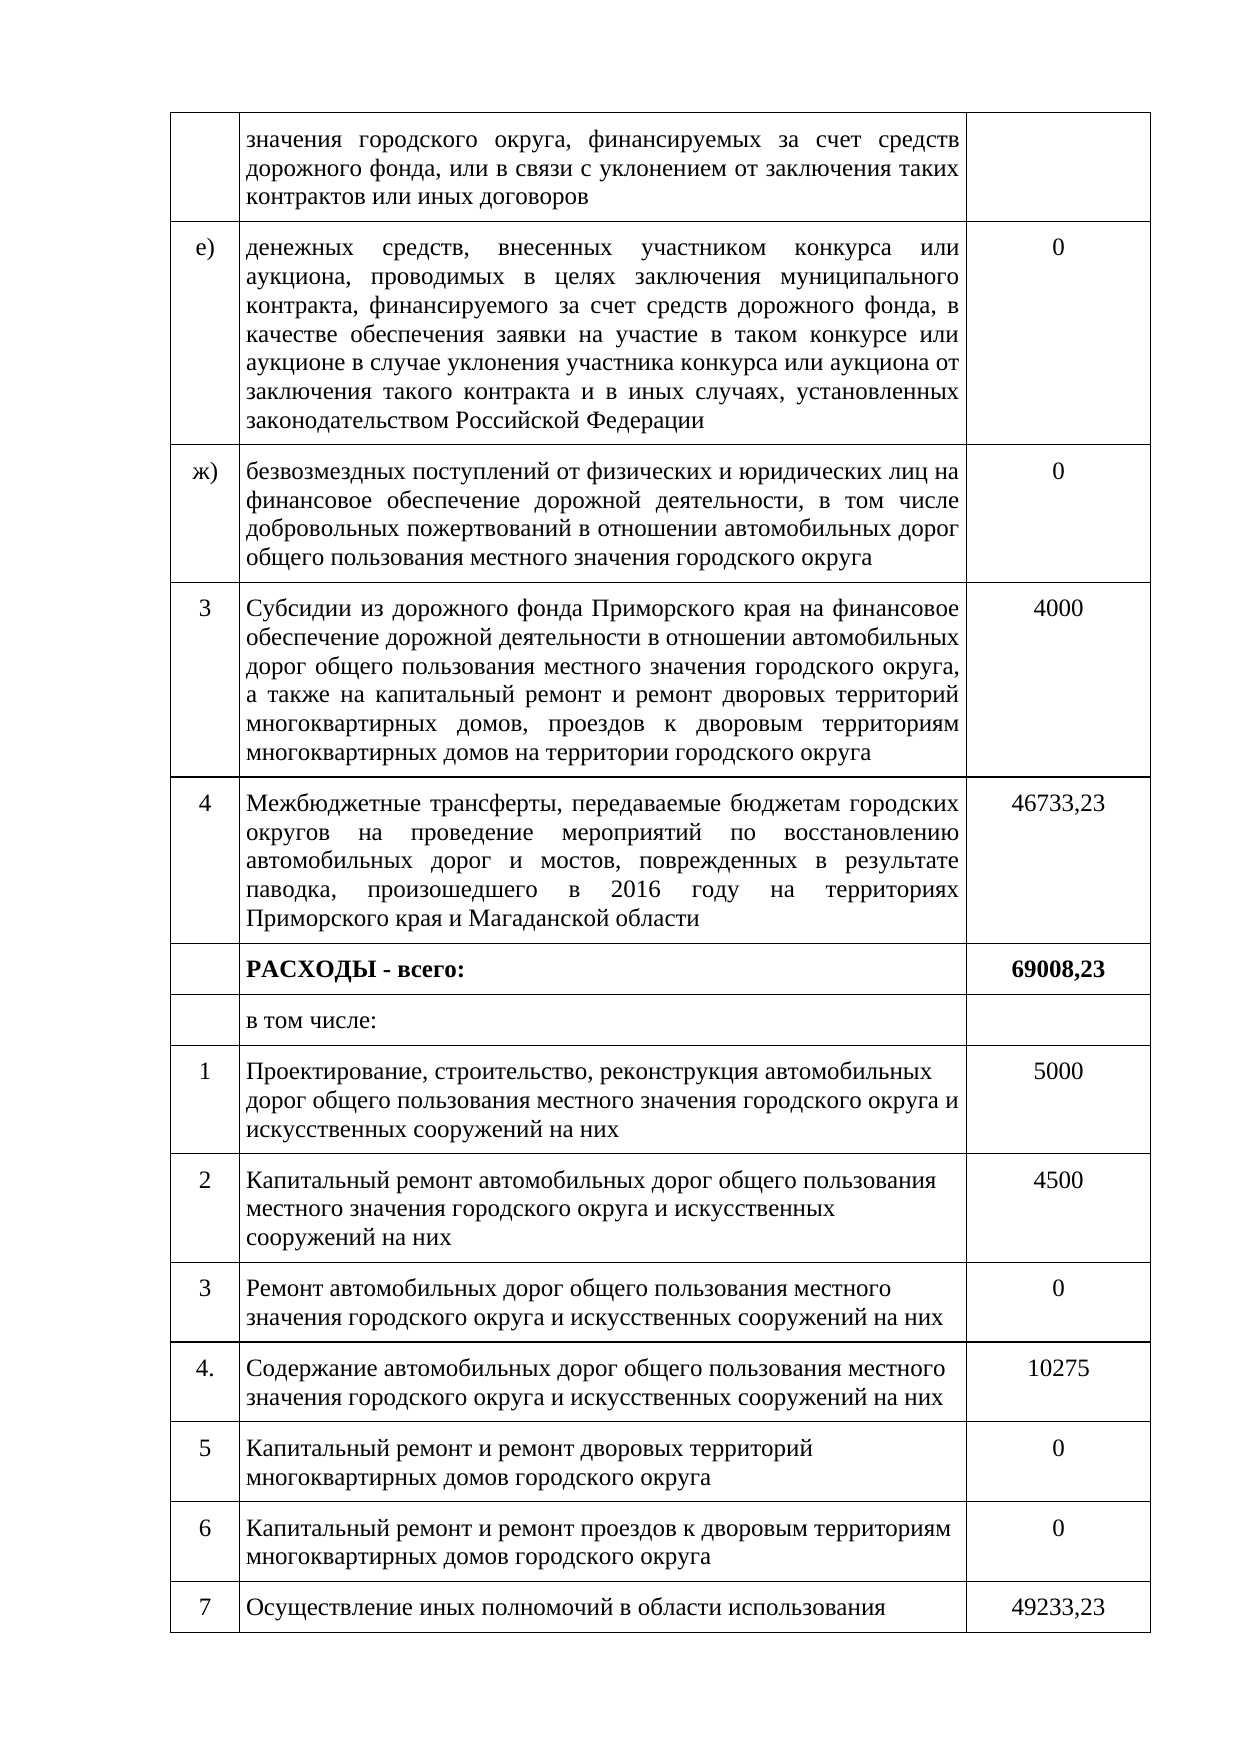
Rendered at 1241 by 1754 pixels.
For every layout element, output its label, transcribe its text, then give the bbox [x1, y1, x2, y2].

table_cell в том числе: [240, 995, 966, 1044]
table_cell ж) [171, 445, 239, 582]
table_cell 3 [171, 583, 239, 776]
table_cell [240, 113, 966, 221]
table_cell 7 [171, 1582, 239, 1632]
table_cell 0 [967, 113, 1150, 221]
table_cell [171, 944, 239, 993]
table_cell 4000 [967, 583, 1150, 776]
table_cell 69008,23 [967, 944, 1150, 993]
table_cell Капитальный ремонт и ремонт проездов к дворовым территориям многоквартирных домов городского округа [240, 1502, 966, 1581]
table_cell 0 [967, 1263, 1150, 1341]
table_cell 0 [967, 1422, 1150, 1501]
table_cell 4500 [967, 1154, 1150, 1262]
table_cell Субсидии из дорожного фонда Приморского края на финансовое обеспечение дорожной деятельности в отношении автомобильных дорог общего пользования местного значения городского округа, а также на капитальный ремонт и ремонт дворовых территорий многоквартирных домов, проездов к дворовым территориям многоквартирных домов на территории городского округа [240, 583, 966, 776]
table_cell Проектирование, строительство, реконструкция автомобильных дорог общего пользования местного значения городского округа и искусственных сооружений на них [240, 1046, 966, 1153]
table_cell денежных средств, внесенных участником конкурса или аукциона, проводимых в целях заключения муниципального контракта, финансируемого за счет средств дорожного фонда, в качестве обеспечения заявки на участие в таком конкурсе или аукционе в случае уклонения участника конкурса или аукциона от заключения такого контракта и в иных случаях, установленных законодательством Российской Федерации [240, 222, 966, 444]
table_cell РАСХОДЫ - всего: [240, 944, 966, 993]
table_cell [967, 995, 1150, 1044]
table_cell е) [171, 222, 239, 444]
table_cell 4. [171, 1343, 239, 1421]
table_cell Ремонт автомобильных дорог общего пользования местного значения городского округа и искусственных сооружений на них [240, 1263, 966, 1341]
table_cell д) [171, 113, 239, 221]
table_cell Содержание автомобильных дорог общего пользования местного значения городского округа и искусственных сооружений на них [240, 1343, 966, 1421]
table_cell 4 [171, 778, 239, 942]
table_cell 0 [967, 222, 1150, 444]
table_cell 10275 [967, 1343, 1150, 1421]
table_cell 6 [171, 1502, 239, 1581]
table_cell 2 [171, 1154, 239, 1262]
table_cell 1 [171, 1046, 239, 1153]
table_cell 3 [171, 1263, 239, 1341]
table_cell [171, 995, 239, 1044]
table_cell Капитальный ремонт автомобильных дорог общего пользования местного значения городского округа и искусственных сооружений на них [240, 1154, 966, 1262]
table_cell безвозмездных поступлений от физических и юридических лиц на финансовое обеспечение дорожной деятельности, в том числе добровольных пожертвований в отношении автомобильных дорог общего пользования местного значения городского округа [240, 445, 966, 582]
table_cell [240, 1582, 966, 1632]
table_cell 0 [967, 445, 1150, 582]
table_cell 0 [967, 1502, 1150, 1581]
table_cell 5000 [967, 1046, 1150, 1153]
table_cell Межбюджетные трансферты, передаваемые бюджетам городских округов на проведение мероприятий по восстановлению автомобильных дорог и мостов, поврежденных в результате паводка, произошедшего в 2016 году на территориях Приморского края и Магаданской области [240, 778, 966, 942]
table_cell Капитальный ремонт и ремонт дворовых территорий многоквартирных домов городского округа [240, 1422, 966, 1501]
table_cell 5 [171, 1422, 239, 1501]
table_cell 46733,23 [967, 778, 1150, 942]
table_cell 49233,23 [967, 1582, 1150, 1632]
